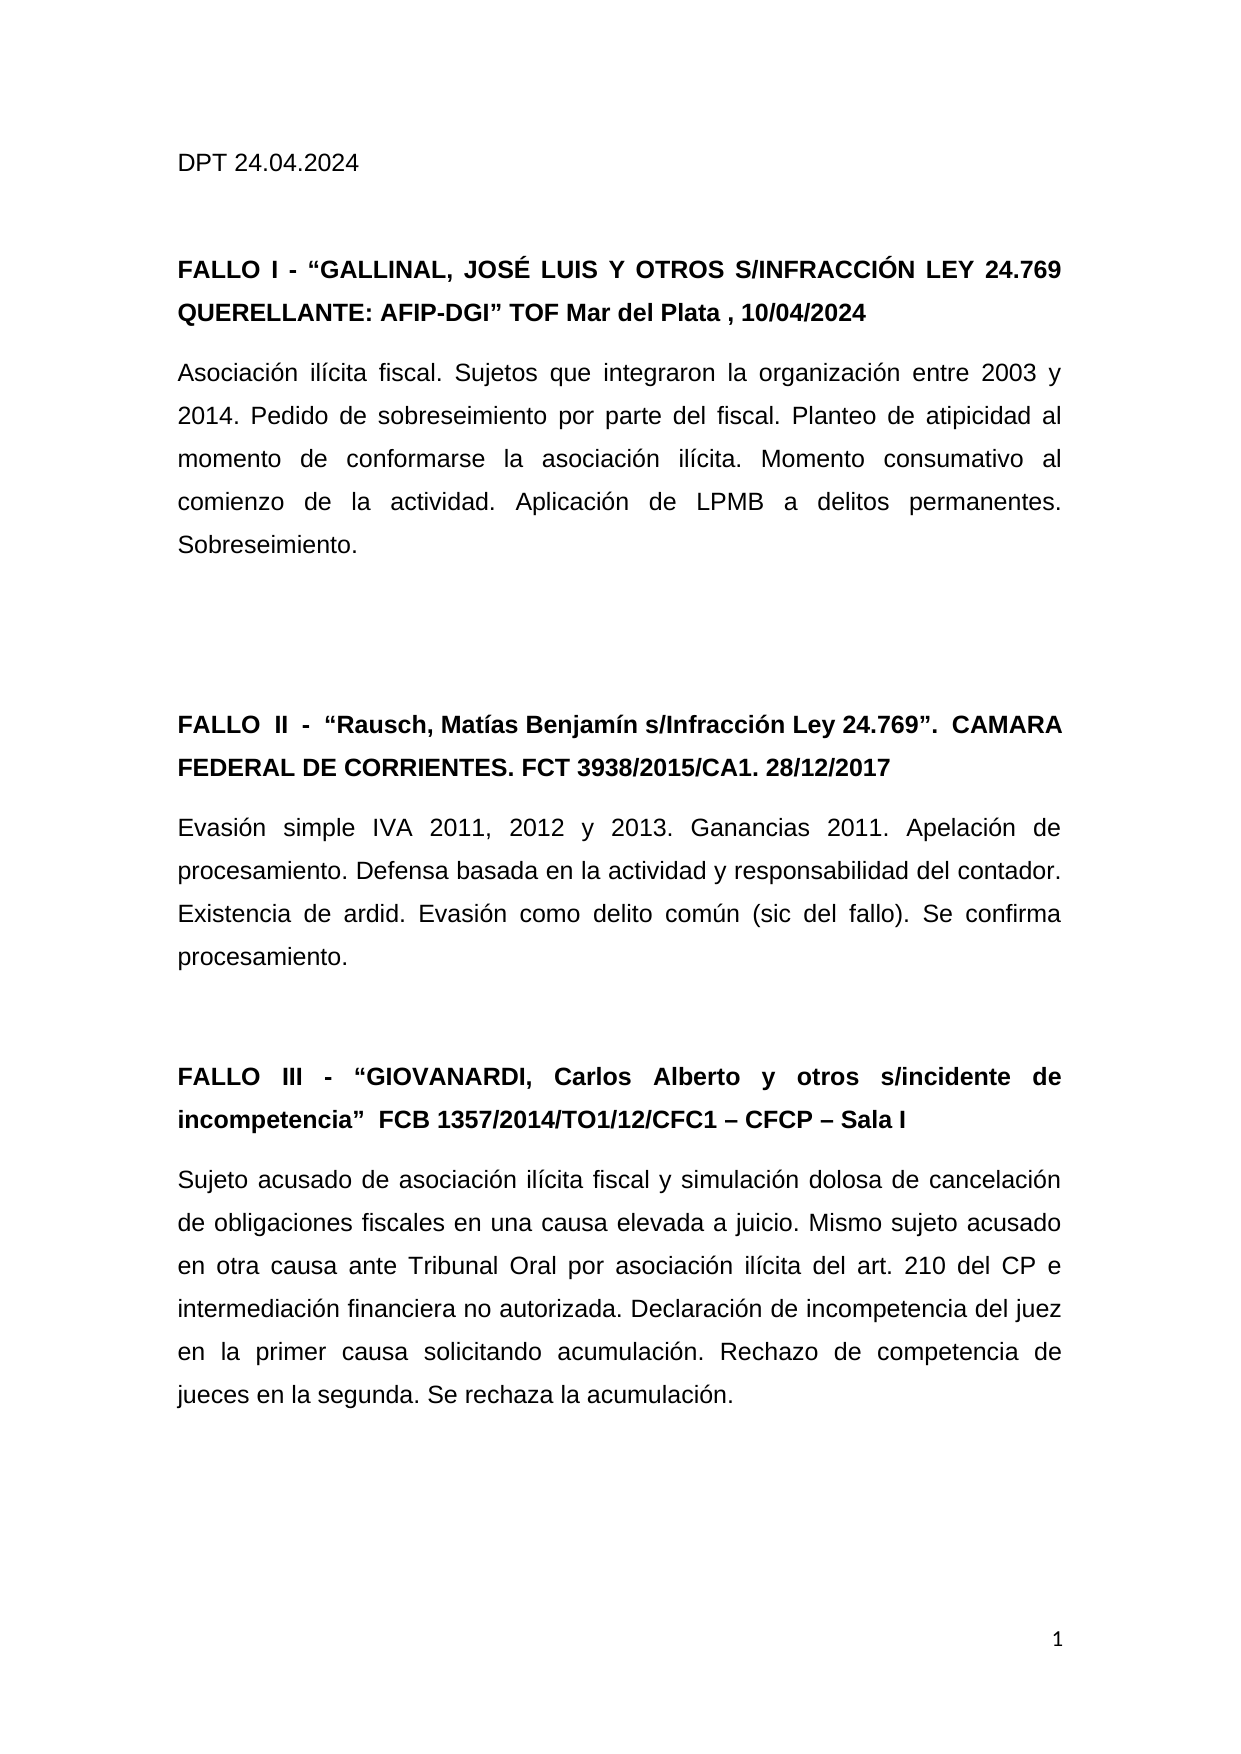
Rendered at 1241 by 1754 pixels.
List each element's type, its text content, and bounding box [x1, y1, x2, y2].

text Evasión simple IVA 2011, 2012 y 2013. Ganancias 2011. Apelación de procesamiento. Defensa basada en la actividad y responsabilidad del contador. Existencia de ardid. Evasión como delito común (sic del fallo). Se confirma procesamiento. [177, 813, 1063, 971]
text FALLO III - “GIOVANARDI, Carlos Alberto y otros s/incidente de incompetencia” FCB 1357/2014/TO1/12/CFC1 – CFCP – Sala I [177, 1062, 1063, 1134]
text FALLO II - “Rausch, Matías Benjamín s/Infracción Ley 24.769”. CAMARA FEDERAL DE CORRIENTES. FCT 3938/2015/CA1. 28/12/2017 [177, 710, 1063, 782]
text FALLO I - “GALLINAL, JOSÉ LUIS Y OTROS S/INFRACCIÓN LEY 24.769 QUERELLANTE: AFIP-DGI” TOF Mar del Plata , 10/04/2024 [177, 255, 1063, 327]
text Sujeto acusado de asociación ilícita fiscal y simulación dolosa de cancelación de obligaciones fiscales en una causa elevada a juicio. Mismo sujeto acusado en otra causa ante Tribunal Oral por asociación ilícita del art. 210 del CP e intermediación financiera no autorizada. Declaración de incompetencia del juez en la primer causa solicitando acumulación. Rechazo de competencia de jueces en la segunda. Se rechaza la acumulación. [177, 1165, 1063, 1409]
text DPT 24.04.2024 [177, 148, 1063, 176]
text Asociación ilícita fiscal. Sujetos que integraron la organización entre 2003 y 2014. Pedido de sobreseimiento por parte del fiscal. Planteo de atipicidad al momento de conformarse la asociación ilícita. Momento consumativo al comienzo de la actividad. Aplicación de LPMB a delitos permanentes. Sobreseimiento. [177, 358, 1063, 559]
